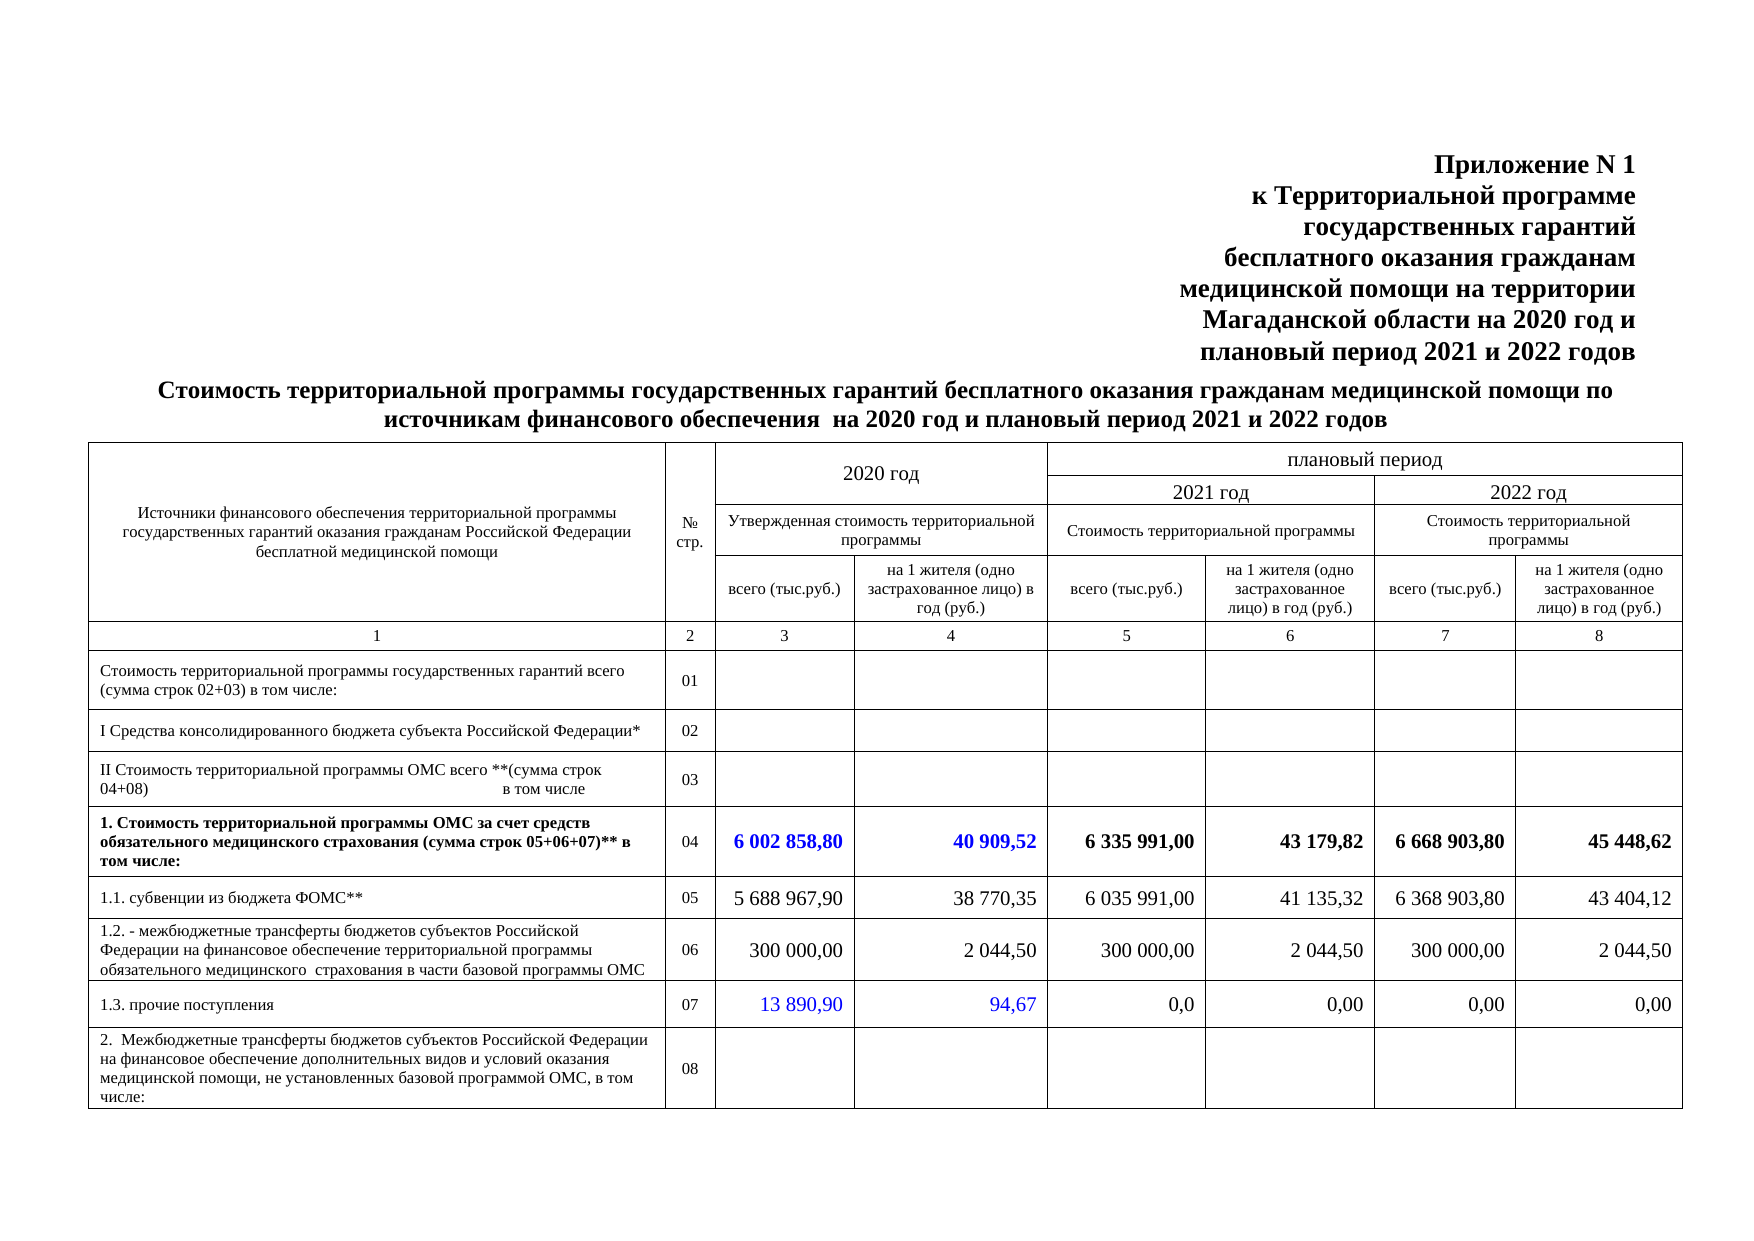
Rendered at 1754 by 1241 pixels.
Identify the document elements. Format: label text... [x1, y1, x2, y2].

text плановый период 2021 и 2022 годов [89, 334, 1636, 366]
text государственных гарантий [89, 210, 1636, 241]
table_cell Источники финансового обеспечения территориальной программы государственных гарантий оказания гражданам Российской Федерации бесплатной медицинской помощи [89, 443, 665, 621]
table_cell Стоимость территориальной программы [1375, 505, 1682, 555]
table_cell [1206, 1028, 1374, 1108]
table_cell I Средства консолидированного бюджета субъекта Российской Федерации* [89, 710, 665, 751]
table_cell [855, 651, 1047, 709]
table_cell № стр. [666, 443, 715, 621]
table_cell [855, 710, 1047, 751]
table_cell 1. Стоимость территориальной программы ОМС за счет средств обязательного медицинского страхования (сумма строк 05+06+07)** в том числе: [89, 807, 665, 876]
table_cell [855, 1028, 1047, 1108]
table_cell [1048, 651, 1205, 709]
table_cell всего (тыс.руб.) [716, 556, 854, 621]
table_cell [1048, 710, 1205, 751]
table_cell [1048, 1028, 1205, 1108]
text медицинской помощи на территории [89, 272, 1636, 303]
table_cell на 1 жителя (одно застрахованное лицо) в год (руб.) [1206, 556, 1374, 621]
table_cell 6 335 991,00 [1048, 807, 1205, 876]
table_cell 0,00 [1375, 981, 1515, 1027]
table_cell 94,67 [855, 981, 1047, 1027]
table_cell 5 [1048, 622, 1205, 650]
table_cell [1516, 651, 1682, 709]
table_cell [1516, 1028, 1682, 1108]
text к Территориальной программе [89, 179, 1636, 210]
table_cell 05 [666, 877, 715, 918]
table_cell [1206, 710, 1374, 751]
table_cell всего (тыс.руб.) [1375, 556, 1515, 621]
table_cell 2 044,50 [855, 919, 1047, 980]
table_cell [1375, 651, 1515, 709]
table_cell 40 909,52 [855, 807, 1047, 876]
table_cell 08 [666, 1028, 715, 1108]
table_cell [716, 752, 854, 806]
table_cell 2021 год [1048, 476, 1374, 504]
table_cell II Стоимость территориальной программы ОМС всего **(сумма строк 04+08) в том числе [89, 752, 665, 806]
table_cell 13 890,90 [716, 981, 854, 1027]
table_cell всего (тыс.руб.) [1048, 556, 1205, 621]
table_cell [1375, 752, 1515, 806]
table_cell [1206, 752, 1374, 806]
table_cell 1 [89, 622, 665, 650]
table_header Стоимость территориальной программы государственных гарантий бесплатного оказания гражданам медицинской помощи по источникам финансового обеспечения на 2020 год и плановый период 2021 и 2022 годов [89, 366, 1682, 442]
table_cell 2022 год [1375, 476, 1682, 504]
table_cell 1.2. - межбюджетные трансферты бюджетов субъектов Российской Федерации на финансовое обеспечение территориальной программы обязательного медицинского страхования в части базовой программы ОМС [89, 919, 665, 980]
text Приложение N 1 [89, 148, 1636, 179]
table_cell [1516, 710, 1682, 751]
table_cell 4 [855, 622, 1047, 650]
table_cell 7 [1375, 622, 1515, 650]
table_cell 0,0 [1048, 981, 1205, 1027]
table_cell 8 [1516, 622, 1682, 650]
table_cell Стоимость территориальной программы государственных гарантий всего (сумма строк 02+03) в том числе: [89, 651, 665, 709]
table_cell 300 000,00 [716, 919, 854, 980]
table_cell [716, 651, 854, 709]
table_cell 02 [666, 710, 715, 751]
table_cell Утвержденная стоимость территориальной программы [716, 505, 1047, 555]
table_cell на 1 жителя (одно застрахованное лицо) в год (руб.) [1516, 556, 1682, 621]
table_cell [1375, 1028, 1515, 1108]
table_cell 03 [666, 752, 715, 806]
table_cell Стоимость территориальной программы [1048, 505, 1374, 555]
table_cell 6 368 903,80 [1375, 877, 1515, 918]
table_cell 04 [666, 807, 715, 876]
table_cell 41 135,32 [1206, 877, 1374, 918]
table_cell 2 [666, 622, 715, 650]
table_cell 0,00 [1516, 981, 1682, 1027]
table_cell 2. Межбюджетные трансферты бюджетов субъектов Российской Федерации на финансовое обеспечение дополнительных видов и условий оказания медицинской помощи, не установленных базовой программой ОМС, в том числе: [89, 1028, 665, 1108]
table_cell 01 [666, 651, 715, 709]
table_cell 300 000,00 [1375, 919, 1515, 980]
table_cell 1.1. субвенции из бюджета ФОМС** [89, 877, 665, 918]
table_cell 06 [666, 919, 715, 980]
table_cell [1375, 710, 1515, 751]
table_cell 2020 год [716, 443, 1047, 504]
table_cell 6 668 903,80 [1375, 807, 1515, 876]
table_cell 3 [716, 622, 854, 650]
table_cell 0,00 [1206, 981, 1374, 1027]
table_cell 45 448,62 [1516, 807, 1682, 876]
table_cell [855, 752, 1047, 806]
table_cell 38 770,35 [855, 877, 1047, 918]
table_cell 2 044,50 [1516, 919, 1682, 980]
table_cell 5 688 967,90 [716, 877, 854, 918]
text Магаданской области на 2020 год и [89, 303, 1636, 334]
table_cell [1048, 752, 1205, 806]
table_cell 07 [666, 981, 715, 1027]
table_cell [1516, 752, 1682, 806]
table_cell 6 [1206, 622, 1374, 650]
table_cell [716, 710, 854, 751]
table_cell 300 000,00 [1048, 919, 1205, 980]
table_cell [1206, 651, 1374, 709]
table_cell 6 002 858,80 [716, 807, 854, 876]
text бесплатного оказания гражданам [89, 241, 1636, 272]
table_cell на 1 жителя (одно застрахованное лицо) в год (руб.) [855, 556, 1047, 621]
table_cell [716, 1028, 854, 1108]
table_cell 1.3. прочие поступления [89, 981, 665, 1027]
table_cell 43 404,12 [1516, 877, 1682, 918]
table_cell 6 035 991,00 [1048, 877, 1205, 918]
table_cell 43 179,82 [1206, 807, 1374, 876]
table_cell плановый период [1048, 443, 1682, 475]
table_cell 2 044,50 [1206, 919, 1374, 980]
